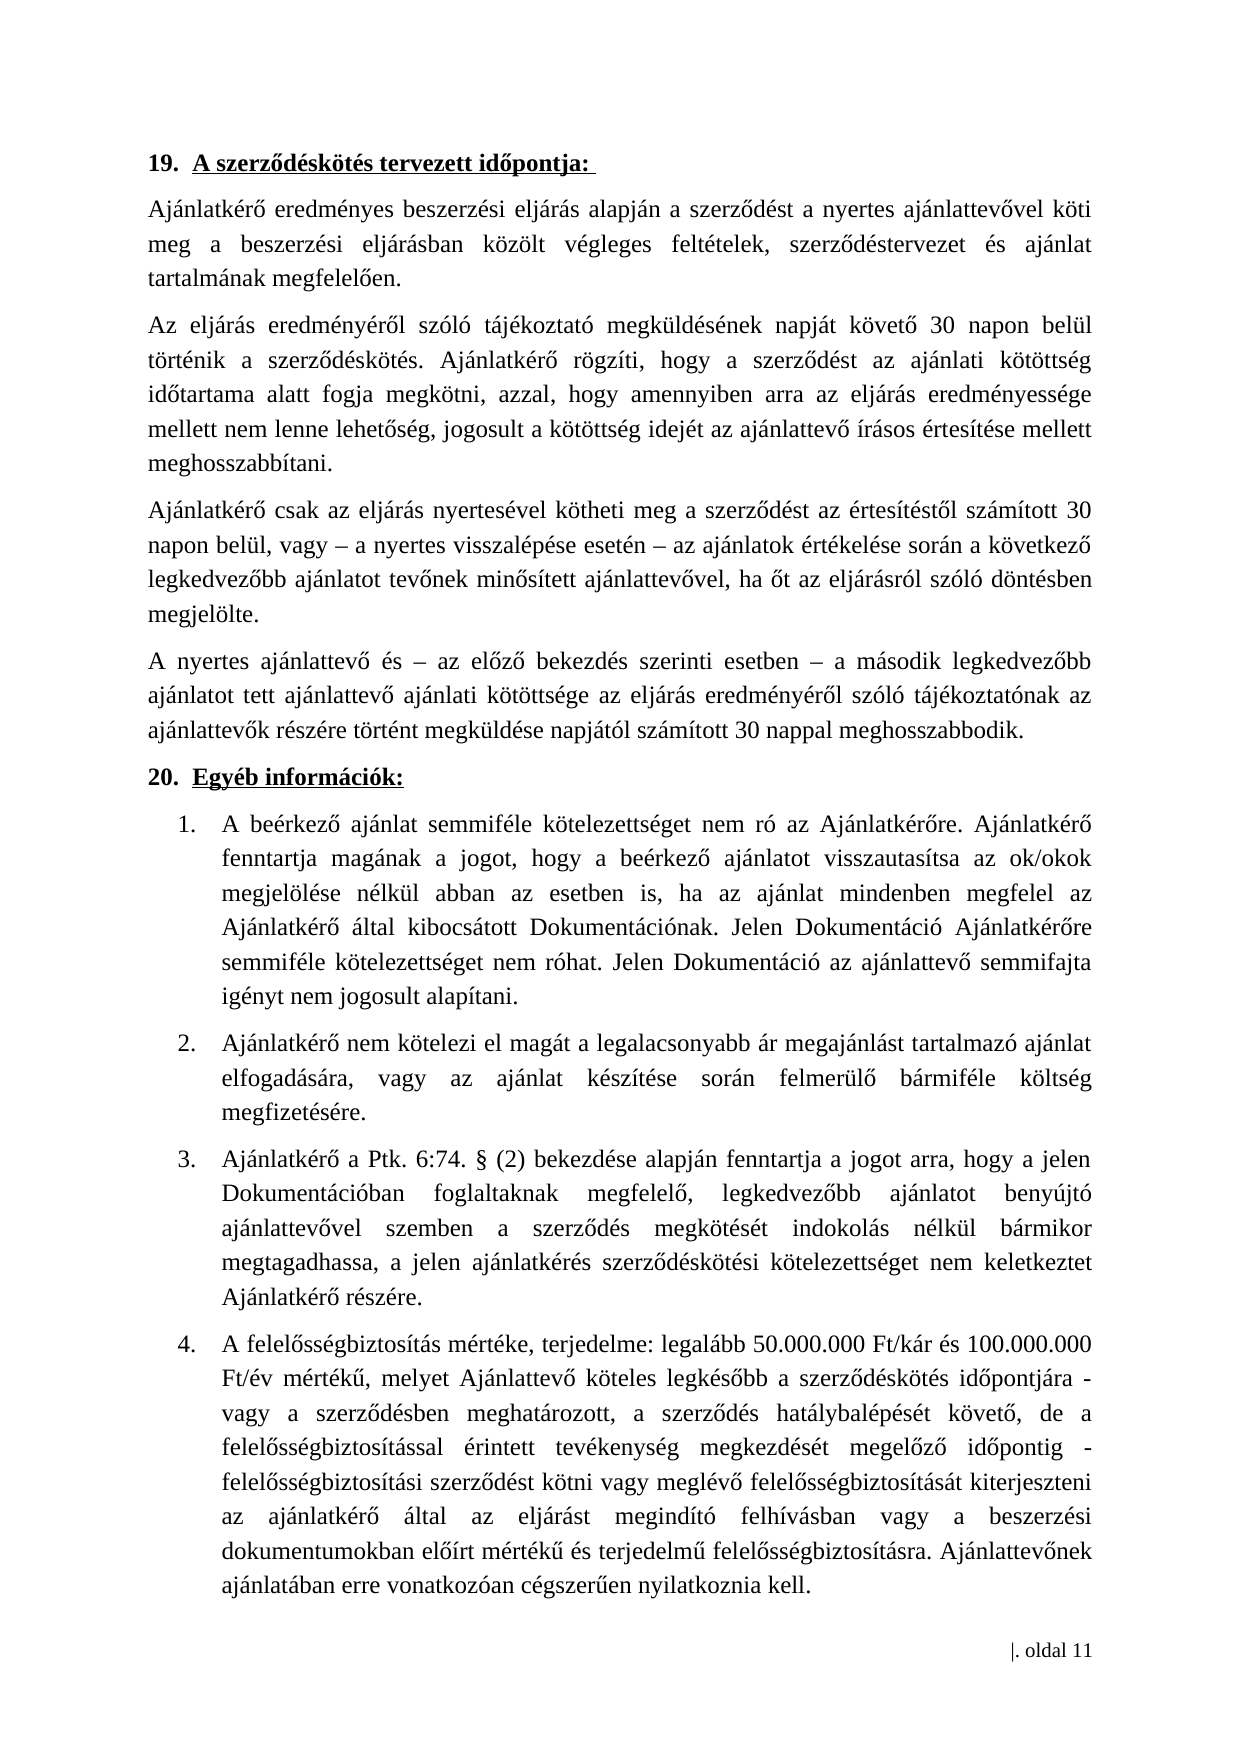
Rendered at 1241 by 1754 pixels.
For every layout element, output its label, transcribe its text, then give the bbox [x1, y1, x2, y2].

list Ajánlatkérő a Ptk. 6:74. § (2) bekezdése alapján fenntartja a jogot arra, hogy a jelen Dokumentációban foglaltaknak megfelelő, legkedvezőbb ajánlatot benyújtó ajánlattevővel szemben a szerződés megkötését indokolás nélkül bármikor megtagadhassa, a jelen ajánlatkérés szerződéskötési kötelezettséget nem keletkeztet Ajánlatkérő részére. [177, 1144, 1093, 1311]
text Ajánlatkérő eredményes beszerzési eljárás alapján a szerződést a nyertes ajánlattevővel köti meg a beszerzési eljárásban közölt végleges feltételek, szerződéstervezet és ajánlat tartalmának megfelelően. [148, 194, 1093, 292]
list A felelősségbiztosítás mértéke, terjedelme: legalább 50.000.000 Ft/kár és 100.000.000 Ft/év mértékű, melyet Ajánlattevő köteles legkésőbb a szerződéskötés időpontjára - vagy a szerződésben meghatározott, a szerződés hatálybalépését követő, de a felelősségbiztosítással érintett tevékenység megkezdését megelőző időpontig - felelősségbiztosítási szerződést kötni vagy meglévő felelősségbiztosítását kiterjeszteni az ajánlatkérő által az eljárást megindító felhívásban vagy a beszerzési dokumentumokban előírt mértékű és terjedelmű felelősségbiztosításra. Ajánlattevőnek ajánlatában erre vonatkozóan cégszerűen nyilatkoznia kell. [177, 1329, 1093, 1599]
list A szerződéskötés tervezett időpontja: [148, 148, 1093, 176]
list A beérkező ajánlat semmiféle kötelezettséget nem ró az Ajánlatkérőre. Ajánlatkérő fenntartja magának a jogot, hogy a beérkező ajánlatot visszautasítsa az ok/okok megjelölése nélkül abban az esetben is, ha az ajánlat mindenben megfelel az Ajánlatkérő által kibocsátott Dokumentációnak. Jelen Dokumentáció Ajánlatkérőre semmiféle kötelezettséget nem róhat. Jelen Dokumentáció az ajánlattevő semmifajta igényt nem jogosult alapítani. [177, 809, 1093, 1010]
list Egyéb információk: [148, 762, 1093, 791]
text Az eljárás eredményéről szóló tájékoztató megküldésének napját követő 30 napon belül történik a szerződéskötés. Ajánlatkérő rögzíti, hogy a szerződést az ajánlati kötöttség időtartama alatt fogja megkötni, azzal, hogy amennyiben arra az eljárás eredményessége mellett nem lenne lehetőség, jogosult a kötöttség idejét az ajánlattevő írásos értesítése mellett meghosszabbítani. [148, 311, 1093, 477]
text A nyertes ajánlattevő és – az előző bekezdés szerinti esetben – a második legkedvezőbb ajánlatot tett ajánlattevő ajánlati kötöttsége az eljárás eredményéről szóló tájékoztatónak az ajánlattevők részére történt megküldése napjától számított 30 nappal meghosszabbodik. [148, 646, 1093, 743]
text Ajánlatkérő csak az eljárás nyertesével kötheti meg a szerződést az értesítéstől számított 30 napon belül, vagy – a nyertes visszalépése esetén – az ajánlatok értékelése során a következő legkedvezőbb ajánlatot tevőnek minősített ajánlattevővel, ha őt az eljárásról szóló döntésben megjelölte. [148, 495, 1093, 628]
list Ajánlatkérő nem kötelezi el magát a legalacsonyabb ár megajánlást tartalmazó ajánlat elfogadására, vagy az ajánlat készítése során felmerülő bármiféle költség megfizetésére. [177, 1028, 1093, 1126]
